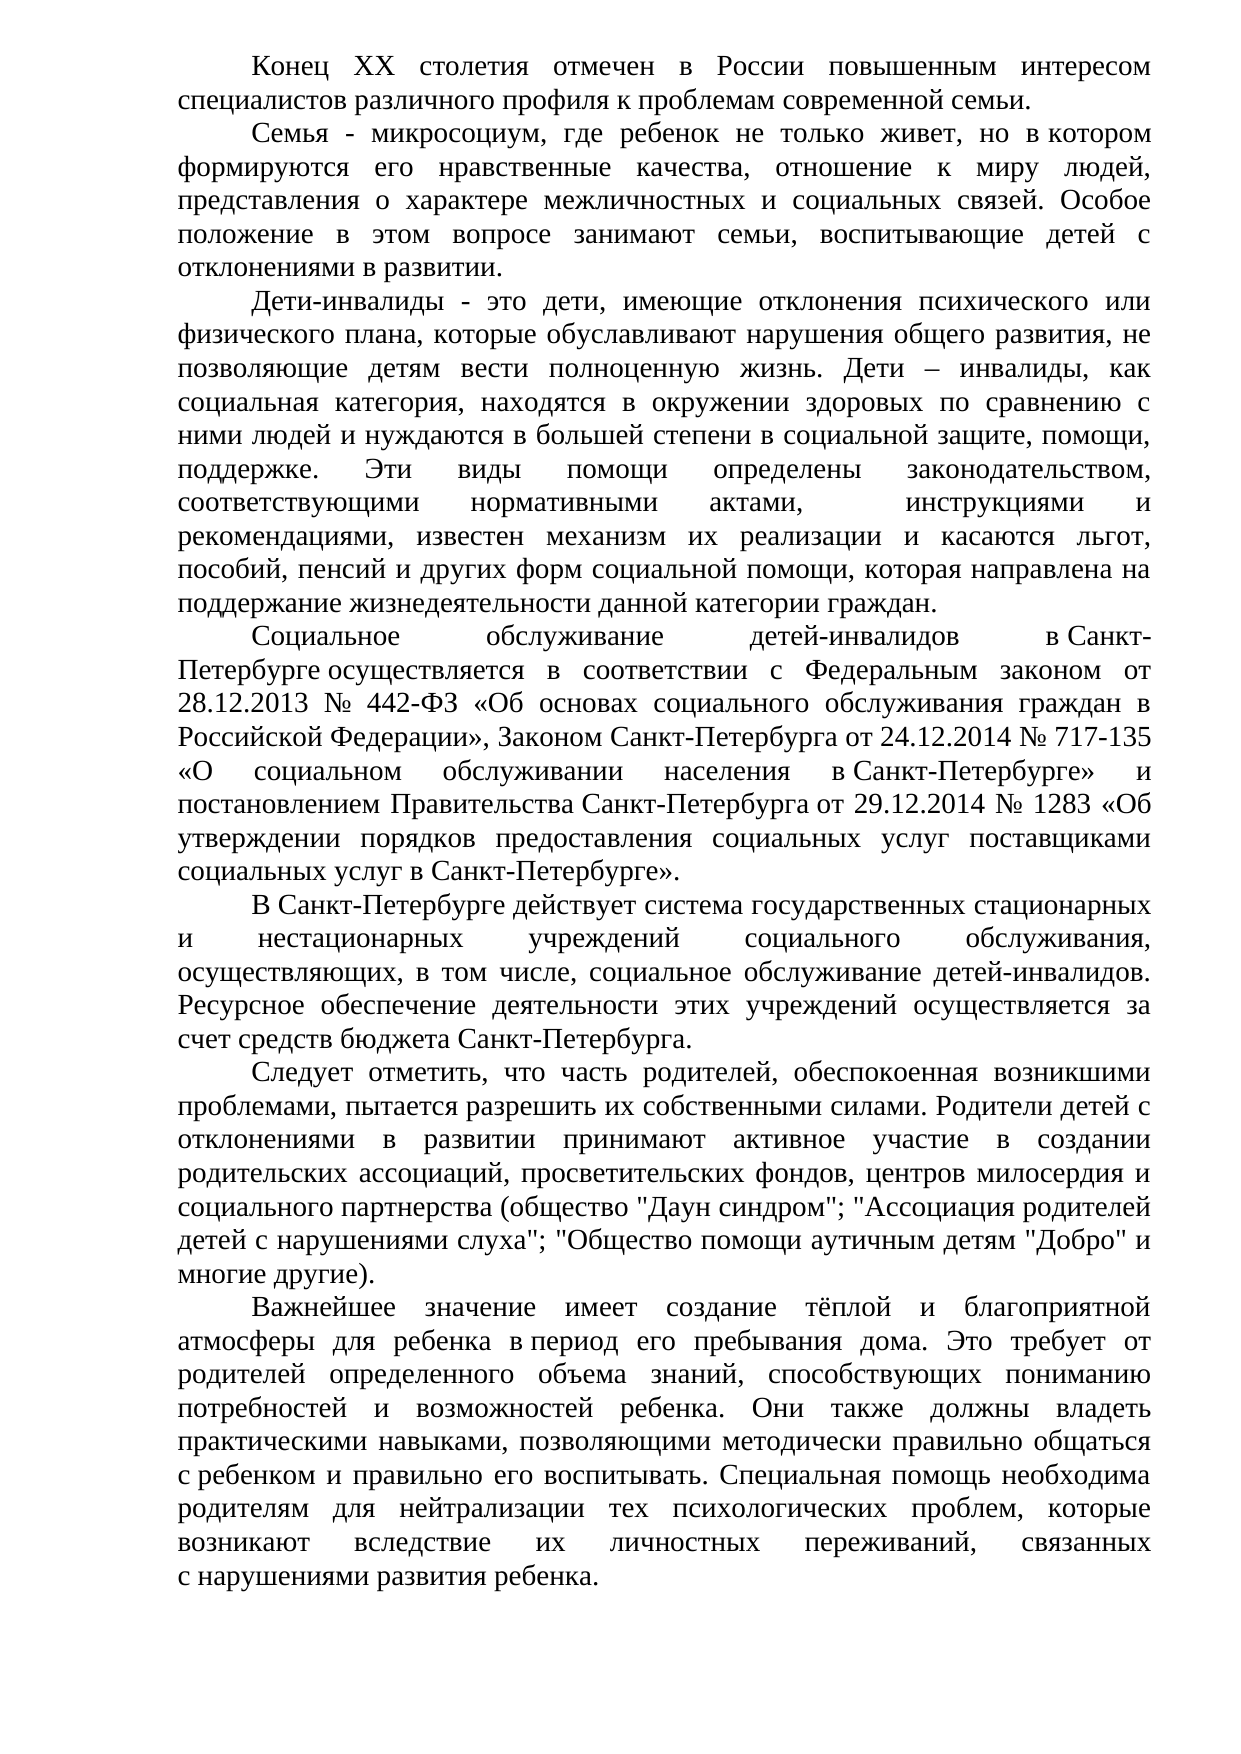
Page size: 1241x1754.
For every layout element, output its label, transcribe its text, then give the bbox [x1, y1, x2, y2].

text В Санкт-Петербурге действует система государственных стационарных и нестационарных учреждений социального обслуживания, осуществляющих, в том числе, социальное обслуживание детей-инвалидов. Ресурсное обеспечение деятельности этих учреждений осуществляется за счет средств бюджета Санкт-Петербурга. [177, 887, 1152, 1054]
text Конец XX столетия отмечен в России повышенным интересом специалистов различного профиля к проблемам современной семьи. [177, 48, 1152, 115]
text Социальное обслуживание детей-инвалидов в Санкт-Петербурге осуществляется в соответствии с Федеральным законом от 28.12.2013 № 442-ФЗ «Об основах социального обслуживания граждан в Российской Федерации», Законом Санкт-Петербурга от 24.12.2014 № 717-135 «О социальном обслуживании населения в Санкт-Петербурге» и постановлением Правительства Санкт-Петербурга от 29.12.2014 № 1283 «Об утверждении порядков предоставления социальных услуг поставщиками социальных услуг в Санкт-Петербурге». [177, 618, 1152, 887]
text Следует отметить, что часть родителей, обеспокоенная возникшими проблемами, пытается разрешить их собственными силами. Родители детей с отклонениями в развитии принимают активное участие в создании родительских ассоциаций, просветительских фондов, центров милосердия и социального партнерства (общество "Даун синдром"; "Ассоциация родителей детей с нарушениями слуха"; "Общество помощи аутичным детям "Добро" и многие другие). [177, 1054, 1152, 1289]
text Семья - микросоциум, где ребенок не только живет, но в котором формируются его нравственные качества, отношение к миру людей, представления о характере межличностных и социальных связей. Особое положение в этом вопросе занимают семьи, воспитывающие детей с отклонениями в развитии. [177, 115, 1152, 283]
text Важнейшее значение имеет создание тёплой и благоприятной атмосферы для ребенка в период его пребывания дома. Это требует от родителей определенного объема знаний, способствующих пониманию потребностей и возможностей ребенка. Они также должны владеть практическими навыками, позволяющими методически правильно общаться с ребенком и правильно его воспитывать. Специальная помощь необходима родителям для нейтрализации тех психологических проблем, которые возникают вследствие их личностных переживаний, связанных с нарушениями развития ребенка. [177, 1289, 1152, 1591]
text Дети-инвалиды - это дети, имеющие отклонения психического или физического плана, которые обуславливают нарушения общего развития, не позволяющие детям вести полноценную жизнь. Дети – инвалиды, как социальная категория, находятся в окружении здоровых по сравнению с ними людей и нуждаются в большей степени в социальной защите, помощи, поддержке. Эти виды помощи определены законодательством, соответствующими нормативными актами, инструкциями и рекомендациями, известен механизм их реализации и касаются льгот, пособий, пенсий и других форм социальной помощи, которая направлена на поддержание жизнедеятельности данной категории граждан. [177, 283, 1152, 618]
